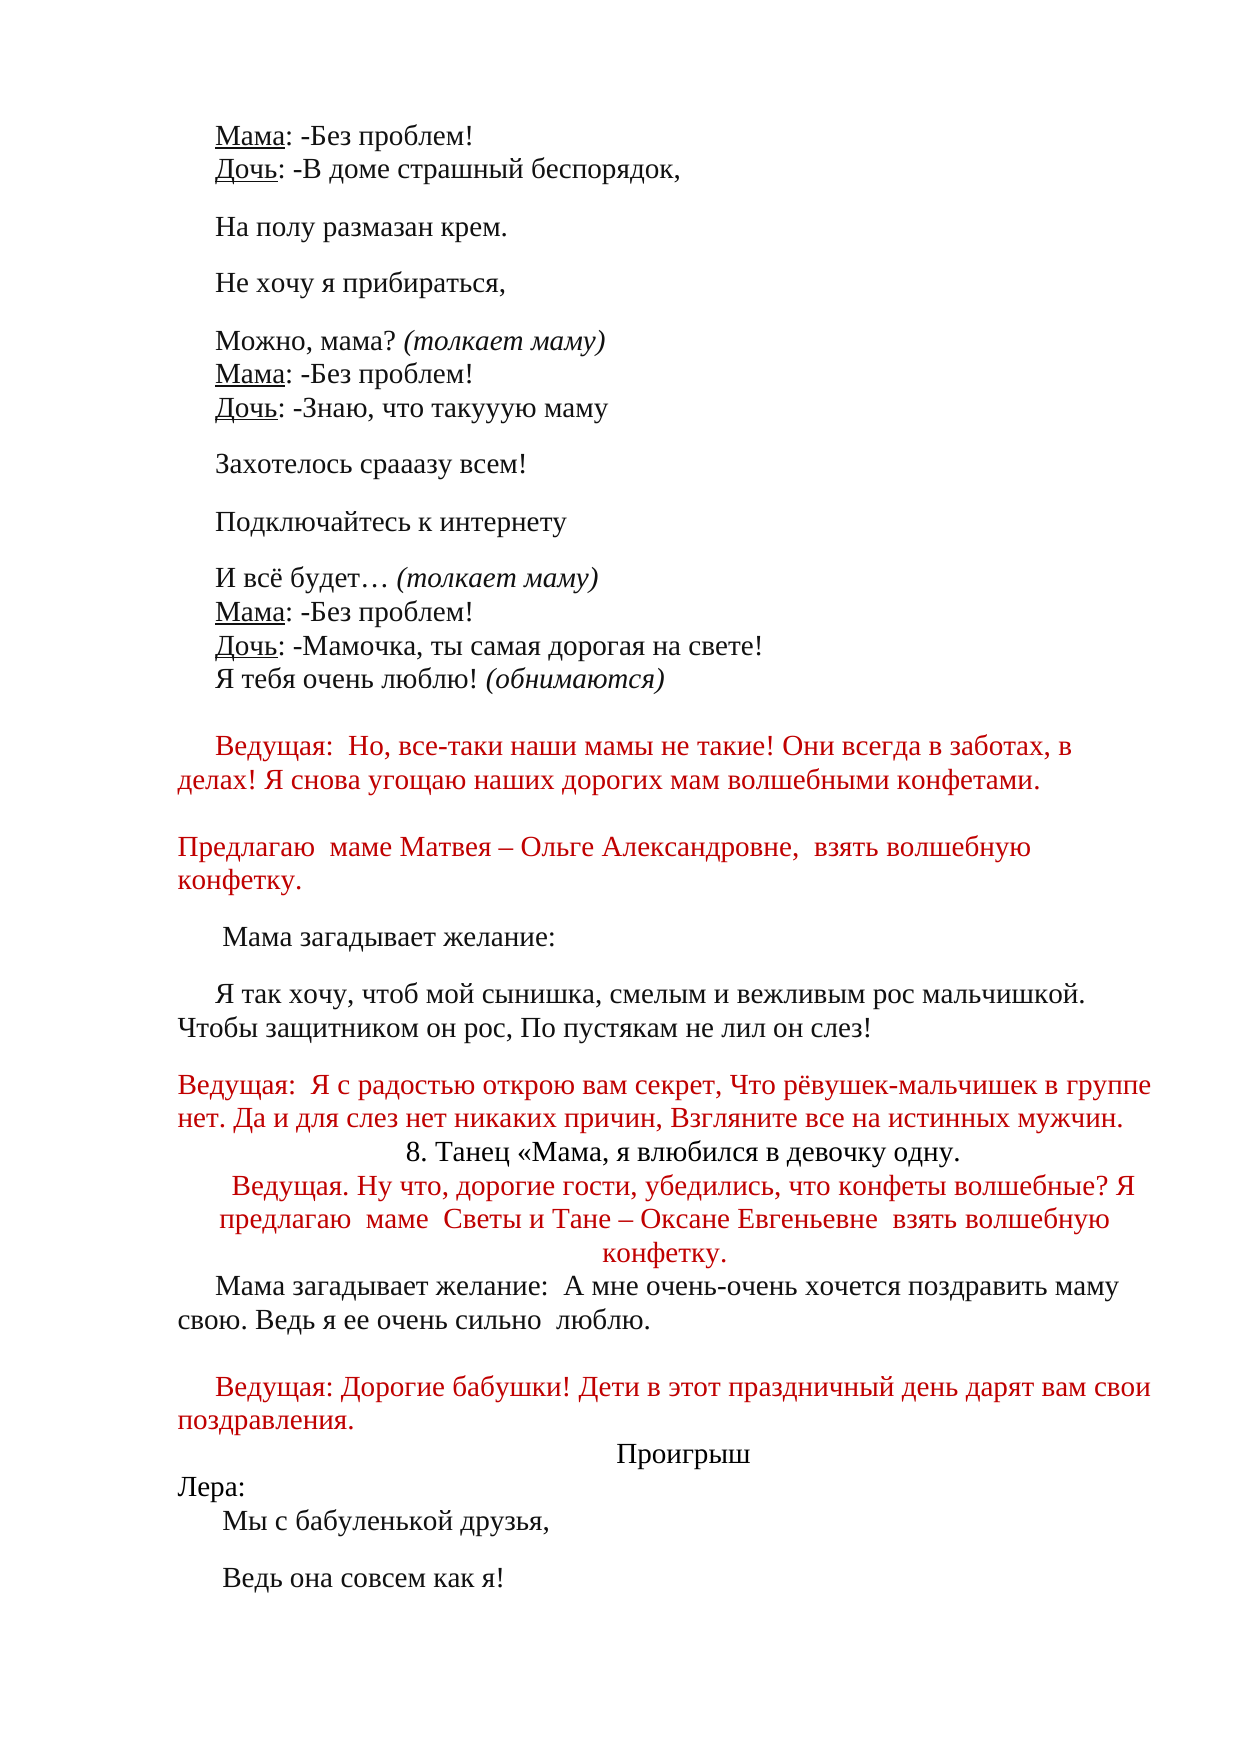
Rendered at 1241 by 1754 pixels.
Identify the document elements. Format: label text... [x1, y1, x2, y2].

text Дочь: -Знаю, что такууую маму [177, 390, 1152, 423]
text Предлагаю маме Матвея – Ольге Александровне, взять волшебную конфетку. [177, 829, 1152, 896]
text Проигрыш [177, 1436, 1152, 1469]
text Ведущая. Ну что, дорогие гости, убедились, что конфеты волшебные? Я предлагаю маме Светы и Тане – Оксане Евгеньевне взять волшебную конфетку. [177, 1168, 1152, 1268]
text Захотелось срааазу всем! [177, 447, 1152, 480]
text Ведущая: Дорогие бабушки! Дети в этот праздничный день дарят вам свои поздравления. [177, 1369, 1152, 1436]
text Я тебя очень люблю! (обнимаются) [177, 661, 1152, 695]
text Я так хочу, чтоб мой сынишка, смелым и вежливым рос мальчишкой. Чтобы защитником он рос, По пустякам не лил он слез! [177, 976, 1152, 1043]
text Мама: -Без проблем! [177, 118, 1152, 152]
text Ведь она совсем как я! [177, 1560, 1152, 1593]
text Лера: [177, 1469, 1152, 1503]
text Ведущая: Я с радостью открою вам секрет, Что рёвушек-мальчишек в группе нет. Да и для слез нет никаких причин, Взгляните все на истинных мужчин. [177, 1067, 1152, 1134]
text Мама: -Без проблем! [177, 594, 1152, 628]
text Дочь: -Мамочка, ты самая дорогая на свете! [177, 628, 1152, 661]
text Мама загадывает желание: А мне очень-очень хочется поздравить маму свою. Ведь я ее очень сильно люблю. [177, 1268, 1152, 1335]
text Дочь: -В доме страшный беспорядок, [177, 152, 1152, 185]
text Ведущая: Но, все-таки наши мамы не такие! Они всегда в заботах, в делах! Я снова угощаю наших дорогих мам волшебными конфетами. [177, 728, 1152, 795]
text Мама: -Без проблем! [177, 356, 1152, 390]
text Не хочу я прибираться, [177, 266, 1152, 299]
text Мы с бабуленькой друзья, [177, 1503, 1152, 1537]
text На полу размазан крем. [177, 209, 1152, 242]
text И всё будет… (толкает маму) [177, 561, 1152, 594]
text Мама загадывает желание: [177, 919, 1152, 953]
text 8. Танец «Мама, я влюбился в девочку одну. [177, 1134, 1152, 1168]
text Можно, мама? (толкает маму) [177, 323, 1152, 356]
text Подключайтесь к интернету [177, 504, 1152, 537]
